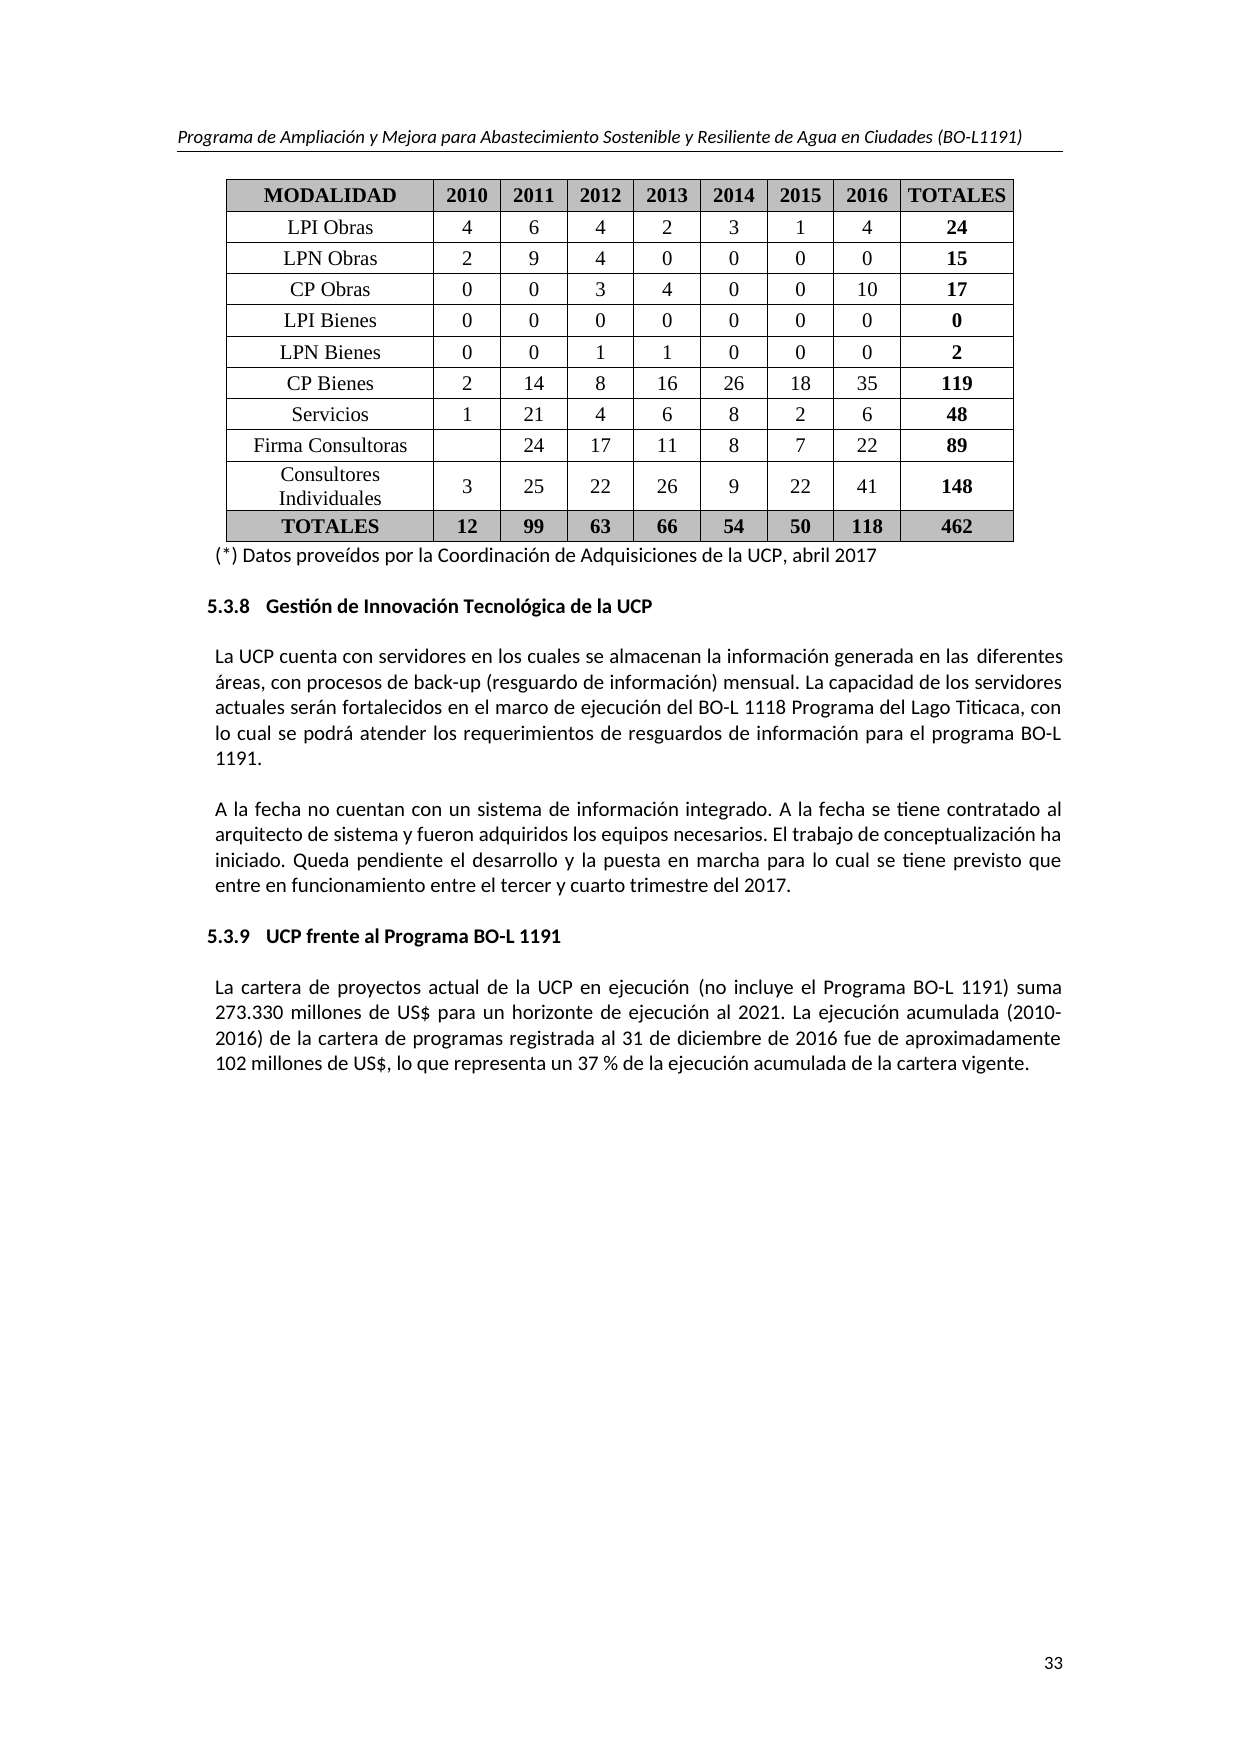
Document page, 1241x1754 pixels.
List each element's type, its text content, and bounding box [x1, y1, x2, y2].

table_cell 7 [768, 430, 833, 461]
table_cell 24 [901, 212, 1013, 242]
table_cell 4 [634, 274, 700, 304]
table_cell 50 [768, 511, 833, 541]
table_cell 118 [834, 511, 900, 541]
table_cell 6 [834, 399, 900, 429]
table_cell 54 [701, 511, 767, 541]
list La cartera de proyectos actual de la UCP en ejecución (no incluye el Programa BO-L 1191) suma 273.330 millones de US$ para un horizonte de ejecución al 2021. La ejecución acumulada (2010-2016) de la cartera de programas registrada al 31 de diciembre de 2016 fue de aproximadamente 102 millones de US$, lo que representa un 37 % de la ejecución acumulada de la cartera vigente. [215, 974, 1063, 1076]
table_cell 11 [634, 430, 700, 461]
table_header 2016 [834, 180, 900, 211]
table_cell 2 [434, 243, 500, 273]
table_cell 4 [568, 212, 633, 242]
table_cell 3 [701, 212, 767, 242]
table_cell 0 [501, 274, 567, 304]
table_cell 18 [768, 368, 833, 398]
list A la fecha no cuentan con un sistema de información integrado. A la fecha se tiene contratado al arquitecto de sistema y fueron adquiridos los equipos necesarios. El trabajo de conceptualización ha iniciado. Queda pendiente el desarrollo y la puesta en marcha para lo cual se tiene previsto que entre en funcionamiento entre el tercer y cuarto trimestre del 2017. [215, 796, 1063, 898]
table_cell 8 [701, 430, 767, 461]
table_cell LPN Obras [227, 243, 433, 273]
table_cell Consultores Individuales [227, 462, 433, 510]
list (*) Datos proveídos por la Coordinación de Adquisiciones de la UCP, abril 2017 [215, 542, 1063, 567]
table_cell Servicios [227, 399, 433, 429]
table_cell 1 [568, 337, 633, 367]
table_cell 22 [568, 462, 633, 510]
table_cell 15 [901, 243, 1013, 273]
table_cell 1 [634, 337, 700, 367]
table_header 2014 [701, 180, 767, 211]
table_cell 99 [501, 511, 567, 541]
table_cell LPI Obras [227, 212, 433, 242]
table_cell 4 [834, 212, 900, 242]
table_cell 17 [568, 430, 633, 461]
table_cell 26 [701, 368, 767, 398]
table_cell 8 [701, 399, 767, 429]
table_cell 0 [768, 337, 833, 367]
table_cell 1 [768, 212, 833, 242]
table_cell 0 [434, 337, 500, 367]
table_cell 9 [701, 462, 767, 510]
table_cell 4 [568, 243, 633, 273]
table_header MODALIDAD [227, 180, 433, 211]
table_cell 3 [434, 462, 500, 510]
table_cell 9 [501, 243, 567, 273]
table_cell 22 [768, 462, 833, 510]
table_header 2011 [501, 180, 567, 211]
table_cell 17 [901, 274, 1013, 304]
table_cell 2 [634, 212, 700, 242]
table_cell 0 [568, 305, 633, 336]
table_cell 48 [901, 399, 1013, 429]
table_cell 0 [634, 243, 700, 273]
table_cell 8 [568, 368, 633, 398]
table_cell 0 [768, 305, 833, 336]
table_cell 148 [901, 462, 1013, 510]
table_header 2015 [768, 180, 833, 211]
table_cell 2 [901, 337, 1013, 367]
table_cell 0 [768, 243, 833, 273]
table_cell CP Bienes [227, 368, 433, 398]
list Gestión de Innovación Tecnológica de la UCP [207, 593, 1063, 618]
table_cell 63 [568, 511, 633, 541]
table_cell 462 [901, 511, 1013, 541]
table_cell 0 [701, 337, 767, 367]
table_cell LPI Bienes [227, 305, 433, 336]
table_cell 16 [634, 368, 700, 398]
table_cell 26 [634, 462, 700, 510]
table_cell LPN Bienes [227, 337, 433, 367]
table_cell 0 [434, 274, 500, 304]
table_cell 0 [634, 305, 700, 336]
table_header 2010 [434, 180, 500, 211]
table_cell 12 [434, 511, 500, 541]
table_cell 0 [701, 274, 767, 304]
table_cell 89 [901, 430, 1013, 461]
table_cell 0 [501, 305, 567, 336]
table_header TOTALES [901, 180, 1013, 211]
list UCP frente al Programa BO-L 1191 [207, 923, 1063, 949]
table_cell 24 [501, 430, 567, 461]
table_cell 0 [834, 337, 900, 367]
table_header 2013 [634, 180, 700, 211]
table_cell 1 [434, 399, 500, 429]
table_cell 0 [901, 305, 1013, 336]
table_cell 2 [768, 399, 833, 429]
table_header 2012 [568, 180, 633, 211]
table_cell 119 [901, 368, 1013, 398]
table_cell 0 [501, 337, 567, 367]
table_cell 10 [834, 274, 900, 304]
table_cell 14 [501, 368, 567, 398]
table_cell 4 [434, 212, 500, 242]
table_cell 0 [834, 243, 900, 273]
table_cell 0 [701, 243, 767, 273]
table_cell 25 [501, 462, 567, 510]
table_cell TOTALES [227, 511, 433, 541]
table_cell 6 [501, 212, 567, 242]
table_cell 3 [568, 274, 633, 304]
table_cell 35 [834, 368, 900, 398]
table_cell CP Obras [227, 274, 433, 304]
list La UCP cuenta con servidores en los cuales se almacenan la información generada en las diferentes áreas, con procesos de back-up (resguardo de información) mensual. La capacidad de los servidores actuales serán fortalecidos en el marco de ejecución del BO-L 1118 Programa del Lago Titicaca, con lo cual se podrá atender los requerimientos de resguardos de información para el programa BO-L 1191. [215, 644, 1063, 771]
table_cell 41 [834, 462, 900, 510]
table_cell 0 [834, 305, 900, 336]
table_cell 0 [768, 274, 833, 304]
table_cell 21 [501, 399, 567, 429]
table_cell 66 [634, 511, 700, 541]
table_cell Firma Consultoras [227, 430, 433, 461]
table_cell 4 [568, 399, 633, 429]
table_cell [434, 430, 500, 461]
table_cell 0 [434, 305, 500, 336]
table_cell 6 [634, 399, 700, 429]
table_cell 2 [434, 368, 500, 398]
table_cell 0 [701, 305, 767, 336]
table_cell 22 [834, 430, 900, 461]
